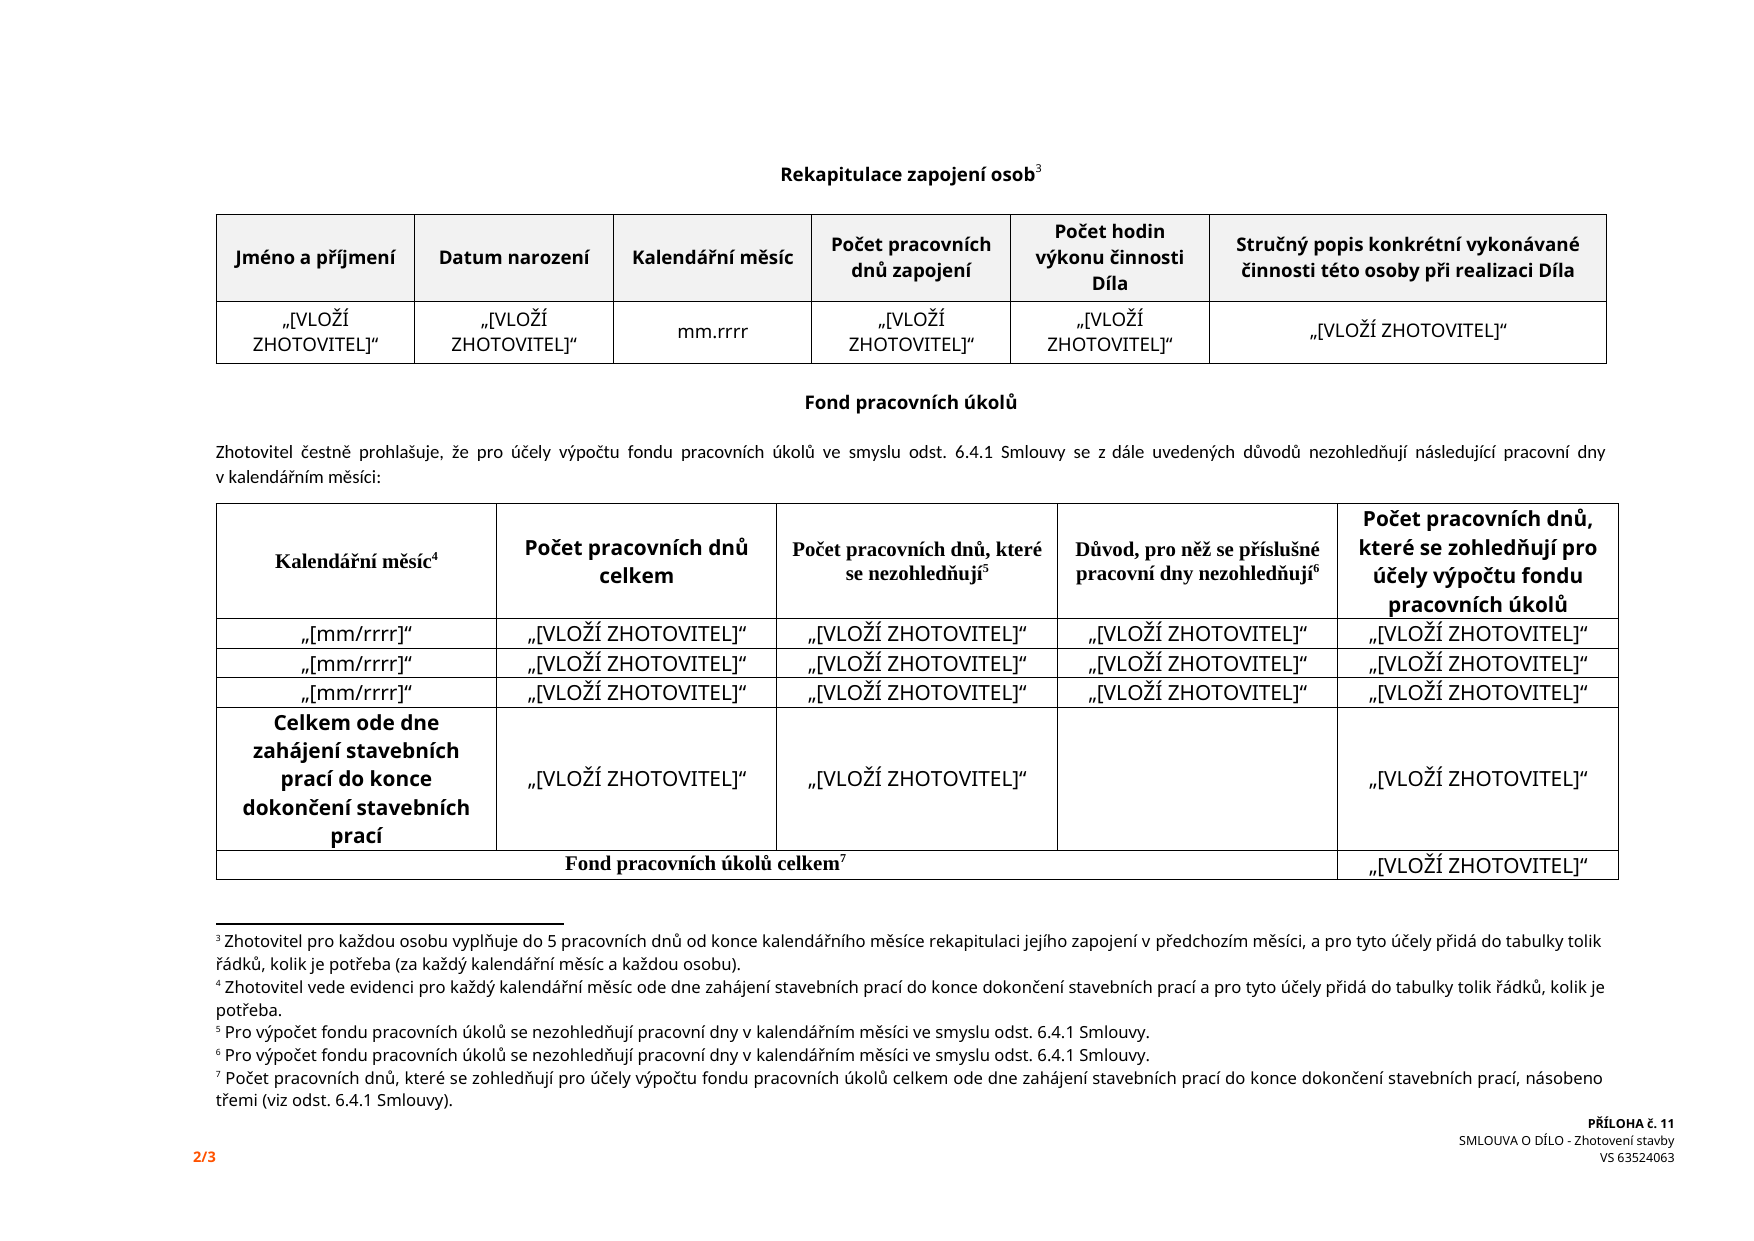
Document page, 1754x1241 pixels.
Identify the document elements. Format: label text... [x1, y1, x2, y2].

table_cell „[VLOŽÍ ZHOTOVITEL]“ [777, 649, 1057, 677]
table_cell „[VLOŽÍ ZHOTOVITEL]“ [497, 678, 776, 707]
table_header Stručný popis konkrétní vykonávané činnosti této osoby při realizaci Díla [1210, 215, 1606, 301]
table_cell „[VLOŽÍ ZHOTOVITEL]“ [812, 302, 1010, 363]
table_cell „[VLOŽÍ ZHOTOVITEL]“ [1011, 302, 1209, 363]
table_cell „[VLOŽÍ ZHOTOVITEL]“ [415, 302, 613, 363]
table_cell „[VLOŽÍ ZHOTOVITEL]“ [497, 649, 776, 677]
table_cell „[VLOŽÍ ZHOTOVITEL]“ [497, 619, 776, 648]
table_cell „[VLOŽÍ ZHOTOVITEL]“ [1058, 649, 1337, 677]
table_cell [1058, 708, 1337, 850]
table_header Jméno a příjmení [217, 215, 414, 301]
table_cell „[VLOŽÍ ZHOTOVITEL]“ [1058, 619, 1337, 648]
table_cell „[VLOŽÍ ZHOTOVITEL]“ [1338, 851, 1618, 879]
table_header Důvod, pro něž se příslušné pracovní dny nezohledňují [1058, 504, 1337, 618]
table_cell „[VLOŽÍ ZHOTOVITEL]“ [1338, 678, 1618, 707]
table_cell „[VLOŽÍ ZHOTOVITEL]“ [217, 302, 414, 363]
table_header Počet pracovních dnů, které se nezohledňují [777, 504, 1057, 618]
table_header Počet pracovních dnů, které se zohledňují pro účely výpočtu fondu pracovních úkolů [1338, 504, 1618, 618]
table_cell „[VLOŽÍ ZHOTOVITEL]“ [1338, 649, 1618, 677]
table_cell „[VLOŽÍ ZHOTOVITEL]“ [1210, 302, 1606, 363]
table_cell „[VLOŽÍ ZHOTOVITEL]“ [1338, 708, 1618, 850]
table_cell mm.rrrr [614, 302, 811, 363]
table_cell Fond pracovních úkolů celkem [217, 851, 1337, 879]
table_header Kalendářní měsíc [614, 215, 811, 301]
table_cell „[mm/rrrr]“ [217, 649, 496, 677]
table_cell „[VLOŽÍ ZHOTOVITEL]“ [777, 708, 1057, 850]
text Fond pracovních úkolů [216, 389, 1606, 415]
table_header Kalendářní měsíc [217, 504, 496, 618]
table_header Počet hodin výkonu činnosti Díla [1011, 215, 1209, 301]
table_header Počet pracovních dnů celkem [497, 504, 776, 618]
table_cell „[VLOŽÍ ZHOTOVITEL]“ [777, 619, 1057, 648]
table_cell „[mm/rrrr]“ [217, 619, 496, 648]
text Zhotovitel čestně prohlašuje, že pro účely výpočtu fondu pracovních úkolů ve smyslu odst. 6.4.1 Smlouvy se z dále uvedených důvodů nezohledňují následující pracovní dny v kalendářním měsíci: [216, 440, 1606, 488]
table_cell „[VLOŽÍ ZHOTOVITEL]“ [497, 708, 776, 850]
table_cell Celkem ode dne zahájení stavebních prací do konce dokončení stavebních prací [217, 708, 496, 850]
table_cell „[VLOŽÍ ZHOTOVITEL]“ [1338, 619, 1618, 648]
table_cell „[mm/rrrr]“ [217, 678, 496, 707]
table_cell „[VLOŽÍ ZHOTOVITEL]“ [1058, 678, 1337, 707]
table_cell „[VLOŽÍ ZHOTOVITEL]“ [777, 678, 1057, 707]
table_header Datum narození [415, 215, 613, 301]
table_header Počet pracovních dnů zapojení [812, 215, 1010, 301]
text Rekapitulace zapojení osob [216, 161, 1606, 187]
